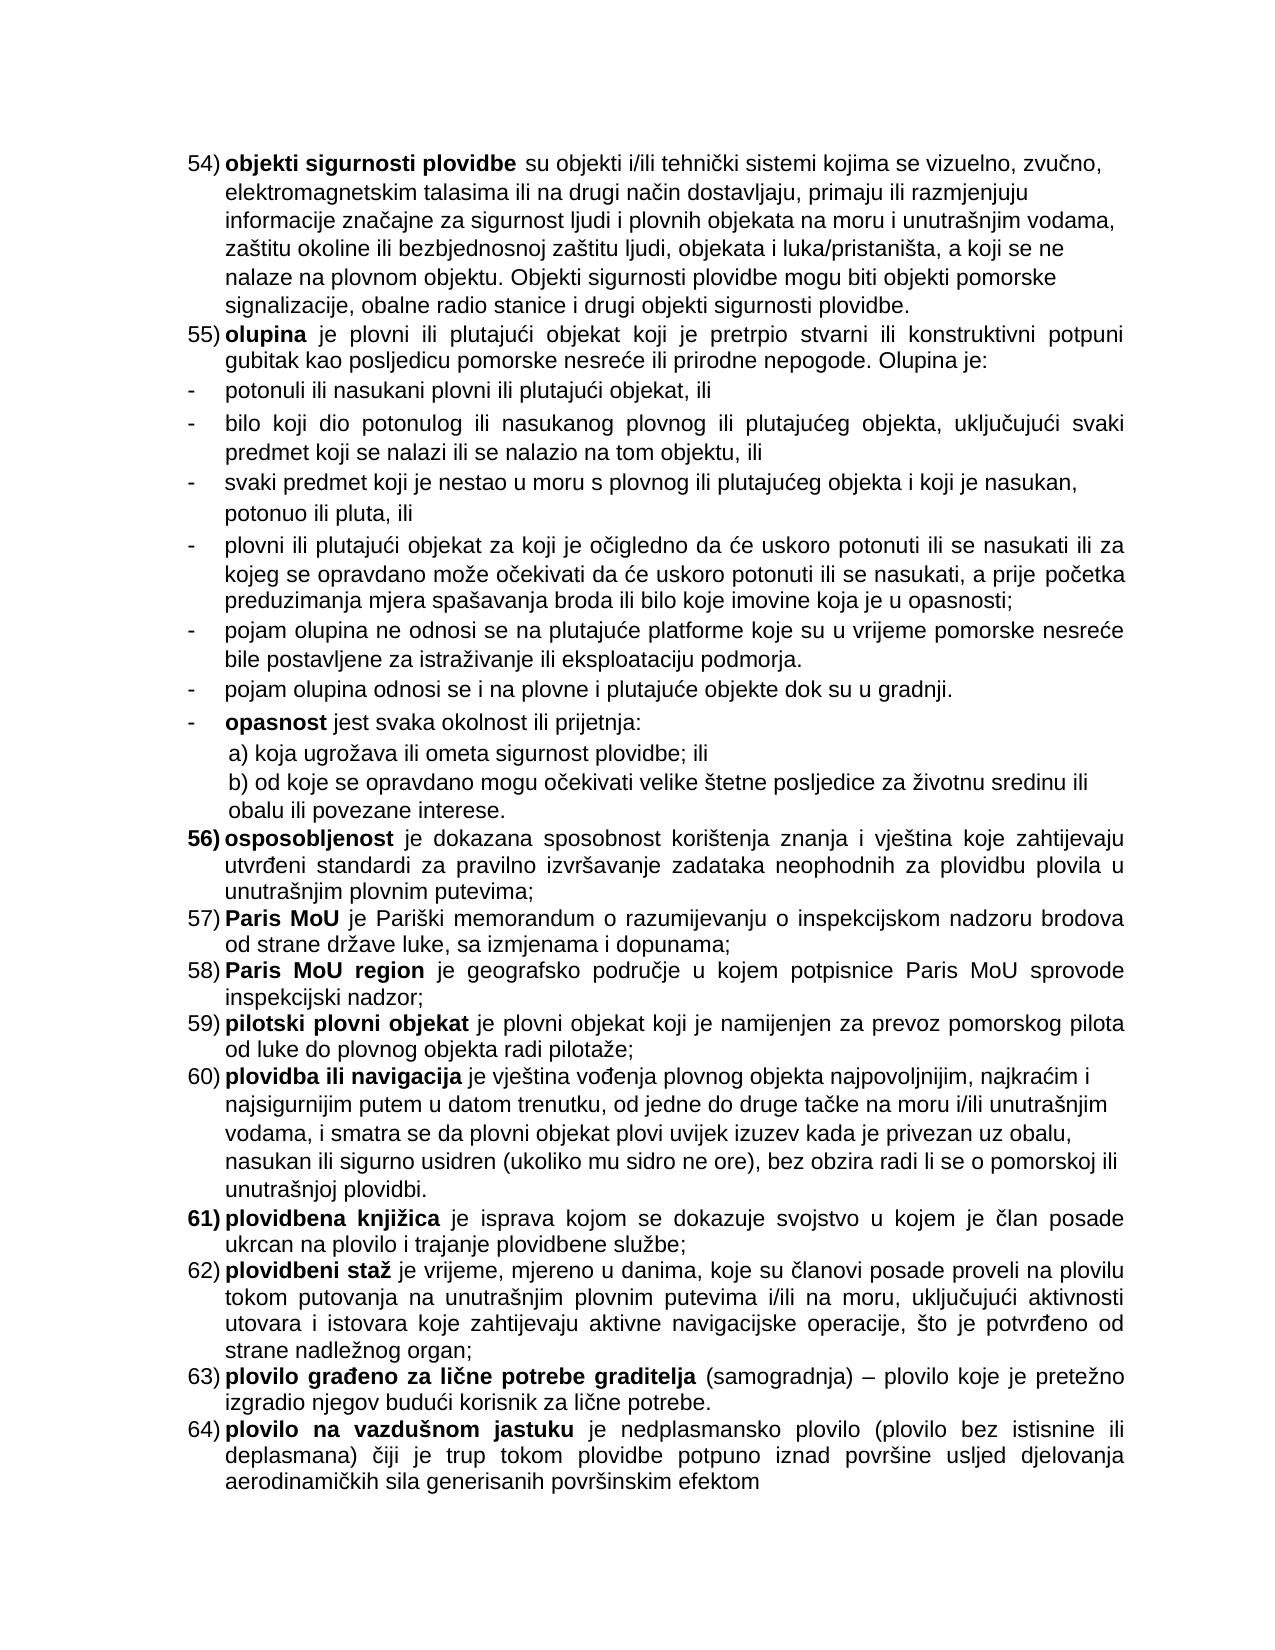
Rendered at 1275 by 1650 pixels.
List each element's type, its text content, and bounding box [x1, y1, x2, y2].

list bilo koji dio potonulog ili nasukanog plovnog ili plutajućeg objekta, uključujući svaki predmet koji se nalazi ili se nalazio na tom objektu, ili [187, 406, 1125, 465]
list plovidbeni staž je vrijeme, mjereno u danima, koje su članovi posade proveli na plovilu tokom putovanja na unutrašnjim plovnim putevima i/ili na moru, uključujući aktivnosti utovara i istovara koje zahtijevaju aktivne navigacijske operacije, što je potvrđeno od strane nadležnog organ; [187, 1257, 1125, 1363]
list olupina je plovni ili plutajući objekat koji je pretrpio stvarni ili konstruktivni potpuni gubitak kao posljedicu pomorske nesreće ili prirodne nepogode. Olupina je: [187, 321, 1125, 373]
list osposobljenost je dokazana sposobnost korištenja znanja i vještina koje zahtijevaju utvrđeni standardi za pravilno izvršavanje zadataka neophodnih za plovidbu plovila u unutrašnjim plovnim putevima; [187, 825, 1125, 904]
list plovilo na vazdušnom jastuku je nedplasmansko plovilo (plovilo bez istisnine ili deplasmana) čiji je trup tokom plovidbe potpuno iznad površine usljed djelovanja aerodinamičkih sila generisanih površinskim efektom [187, 1416, 1125, 1495]
list potonuli ili nasukani plovni ili plutajući objekat, ili [187, 373, 1125, 406]
list svaki predmet koji je nestao u moru s plovnog ili plutajućeg objekta i koji je nasukan, potonuo ili pluta, ili [187, 465, 1125, 526]
list pojam olupina ne odnosi se na plutajuće platforme koje su u vrijeme pomorske nesreće bile postavljene za istraživanje ili eksploataciju podmorja. [187, 613, 1125, 672]
list plovidba ili navigacija je vještina vođenja plovnog objekta najpovoljnijim, najkraćim i najsigurnijim putem u datom trenutku, od jedne do druge tačke na moru i/ili unutrašnjim vodama, i smatra se da plovni objekat plovi uvijek izuzev kada je privezan uz obalu, nasukan ili sigurno usidren (ukoliko mu sidro ne ore), bez obzira radi li se o pomorskoj ili unutrašnjoj plovidbi. [187, 1063, 1125, 1203]
list plovni ili plutajući objekat za koji je očigledno da će uskoro potonuti ili se nasukati ili za kojeg se opravdano može očekivati da će uskoro potonuti ili se nasukati, a prije početka preduzimanja mjera spašavanja broda ili bilo koje imovine koja je u opasnosti; [187, 528, 1125, 613]
list pojam olupina odnosi se i na plovne i plutajuće objekte dok su u gradnji. [187, 672, 1125, 705]
list objekti sigurnosti plovidbe su objekti i/ili tehnički sistemi kojima se vizuelno, zvučno, elektromagnetskim talasima ili na drugi način dostavljaju, primaju ili razmjenjuju informacije značajne za sigurnost ljudi i plovnih objekata na moru i unutrašnjim vodama, zaštitu okoline ili bezbjednosnoj zaštitu ljudi, objekata i luka/pristaništa, a koji se ne nalaze na plovnom objektu. Objekti sigurnosti plovidbe mogu biti objekti pomorske signalizacije, obalne radio stanice i drugi objekti sigurnosti plovidbe. [187, 150, 1125, 318]
list opasnost jest svaka okolnost ili prijetnja: [187, 705, 1125, 737]
list Paris MoU region je geografsko područje u kojem potpisnice Paris MoU sprovode inspekcijski nadzor; [187, 957, 1125, 1010]
list plovilo građeno za lične potrebe graditelja (samogradnja) – plovilo koje je pretežno izgradio njegov budući korisnik za lične potrebe. [187, 1363, 1125, 1416]
list Paris MoU je Pariški memorandum o razumijevanju o inspekcijskom nadzoru brodova od strane države luke, sa izmjenama i dopunama; [187, 904, 1125, 957]
list b) od koje se opravdano mogu očekivati velike štetne posljedice za životnu sredinu ili obalu ili povezane interese. [228, 768, 1125, 823]
list plovidbena knjižica je isprava kojom se dokazuje svojstvo u kojem je član posade ukrcan na plovilo i trajanje plovidbene službe; [187, 1205, 1125, 1257]
list a) koja ugrožava ili ometa sigurnost plovidbe; ili [228, 740, 1125, 766]
list pilotski plovni objekat je plovni objekat koji je namijenjen za prevoz pomorskog pilota od luke do plovnog objekta radi pilotaže; [187, 1010, 1125, 1063]
